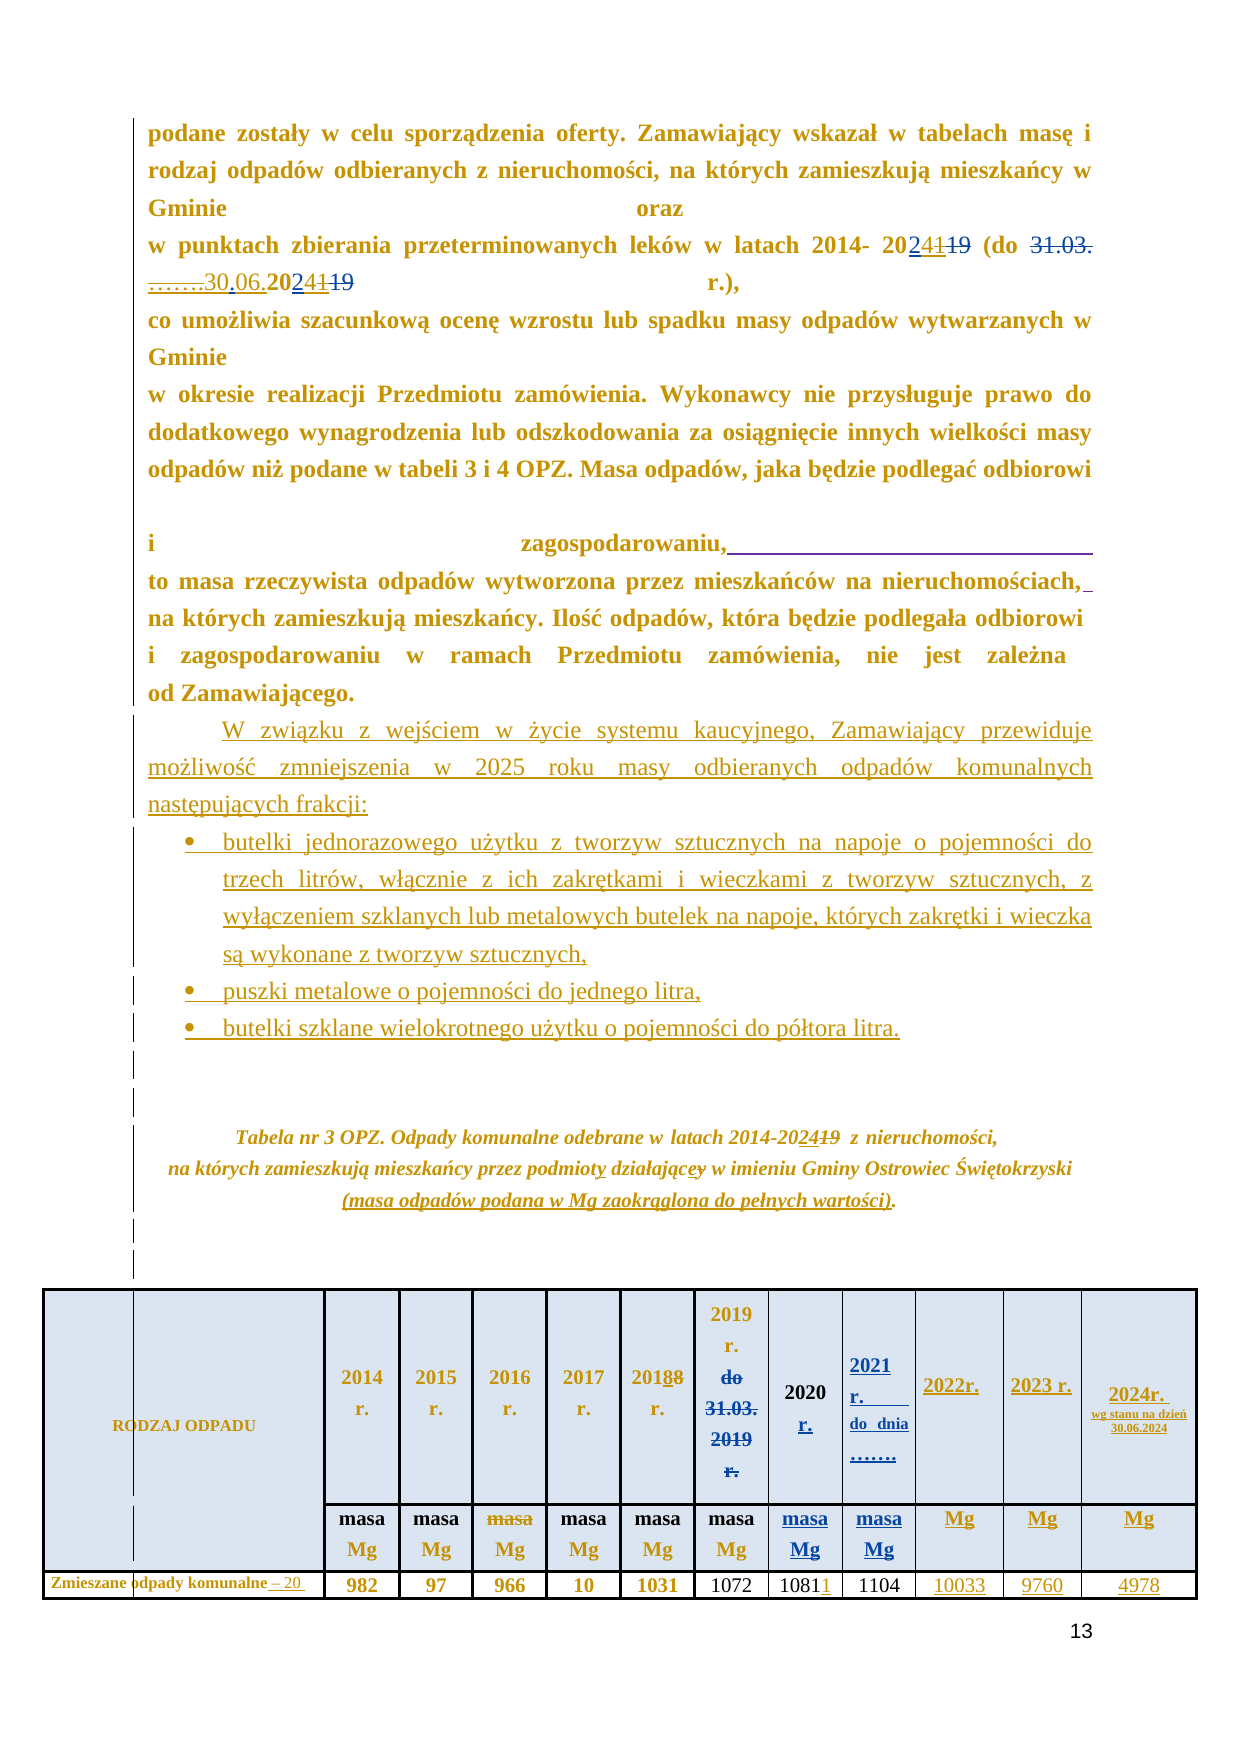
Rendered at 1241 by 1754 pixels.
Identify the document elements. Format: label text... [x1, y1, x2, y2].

table_cell [1004, 1573, 1081, 1597]
table_header 2019r. [696, 1291, 768, 1503]
table_cell 970 [401, 1573, 471, 1597]
table_header [769, 1291, 842, 1503]
table_header RODZAJ ODPADU [45, 1291, 323, 1570]
list Tabela nr 3 OPZ. Odpady komunalne odebrane w latach 2014-20 z nieruchomości, na których zamieszkują mieszkańcy przez podmiot działając w imieniu Gminy Ostrowiec Świętokrzyski. [148, 1125, 1093, 1212]
table_header 2017r. [548, 1291, 619, 1503]
table_cell [843, 1506, 915, 1570]
table_cell 9664 [474, 1573, 545, 1597]
table_cell [769, 1573, 842, 1597]
table_header [843, 1291, 915, 1503]
table_cell [843, 1573, 915, 1597]
table_cell 102 [548, 1573, 619, 1597]
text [148, 118, 1093, 706]
table_header [1082, 1291, 1195, 1503]
table_cell Mg [474, 1506, 545, 1570]
table_header 2016r. [474, 1291, 545, 1503]
table_cell [916, 1506, 1003, 1570]
table_cell Mg [548, 1506, 619, 1570]
table_header 2014r. [326, 1291, 398, 1503]
table_cell Mg [622, 1506, 693, 1570]
table_cell [1004, 1506, 1081, 1570]
table_header [916, 1291, 1003, 1503]
table_cell [696, 1573, 768, 1597]
table_header 201r. [622, 1291, 693, 1503]
table_cell 9823 [326, 1573, 398, 1597]
table_cell [916, 1573, 1003, 1597]
table_cell Zmieszane odpady komunalne [45, 1573, 133, 1597]
table_cell Mg [401, 1506, 471, 1570]
table_cell [769, 1506, 842, 1570]
table_header 2015r. [401, 1291, 471, 1503]
table_cell Zmieszane odpady komunalne [134, 1573, 323, 1597]
table_cell [1082, 1573, 1195, 1597]
table_cell 10317 [622, 1573, 693, 1597]
table_header [1004, 1291, 1081, 1503]
table_cell Mg [326, 1506, 398, 1570]
table_cell Mg [696, 1506, 768, 1570]
table_cell [1082, 1506, 1195, 1570]
